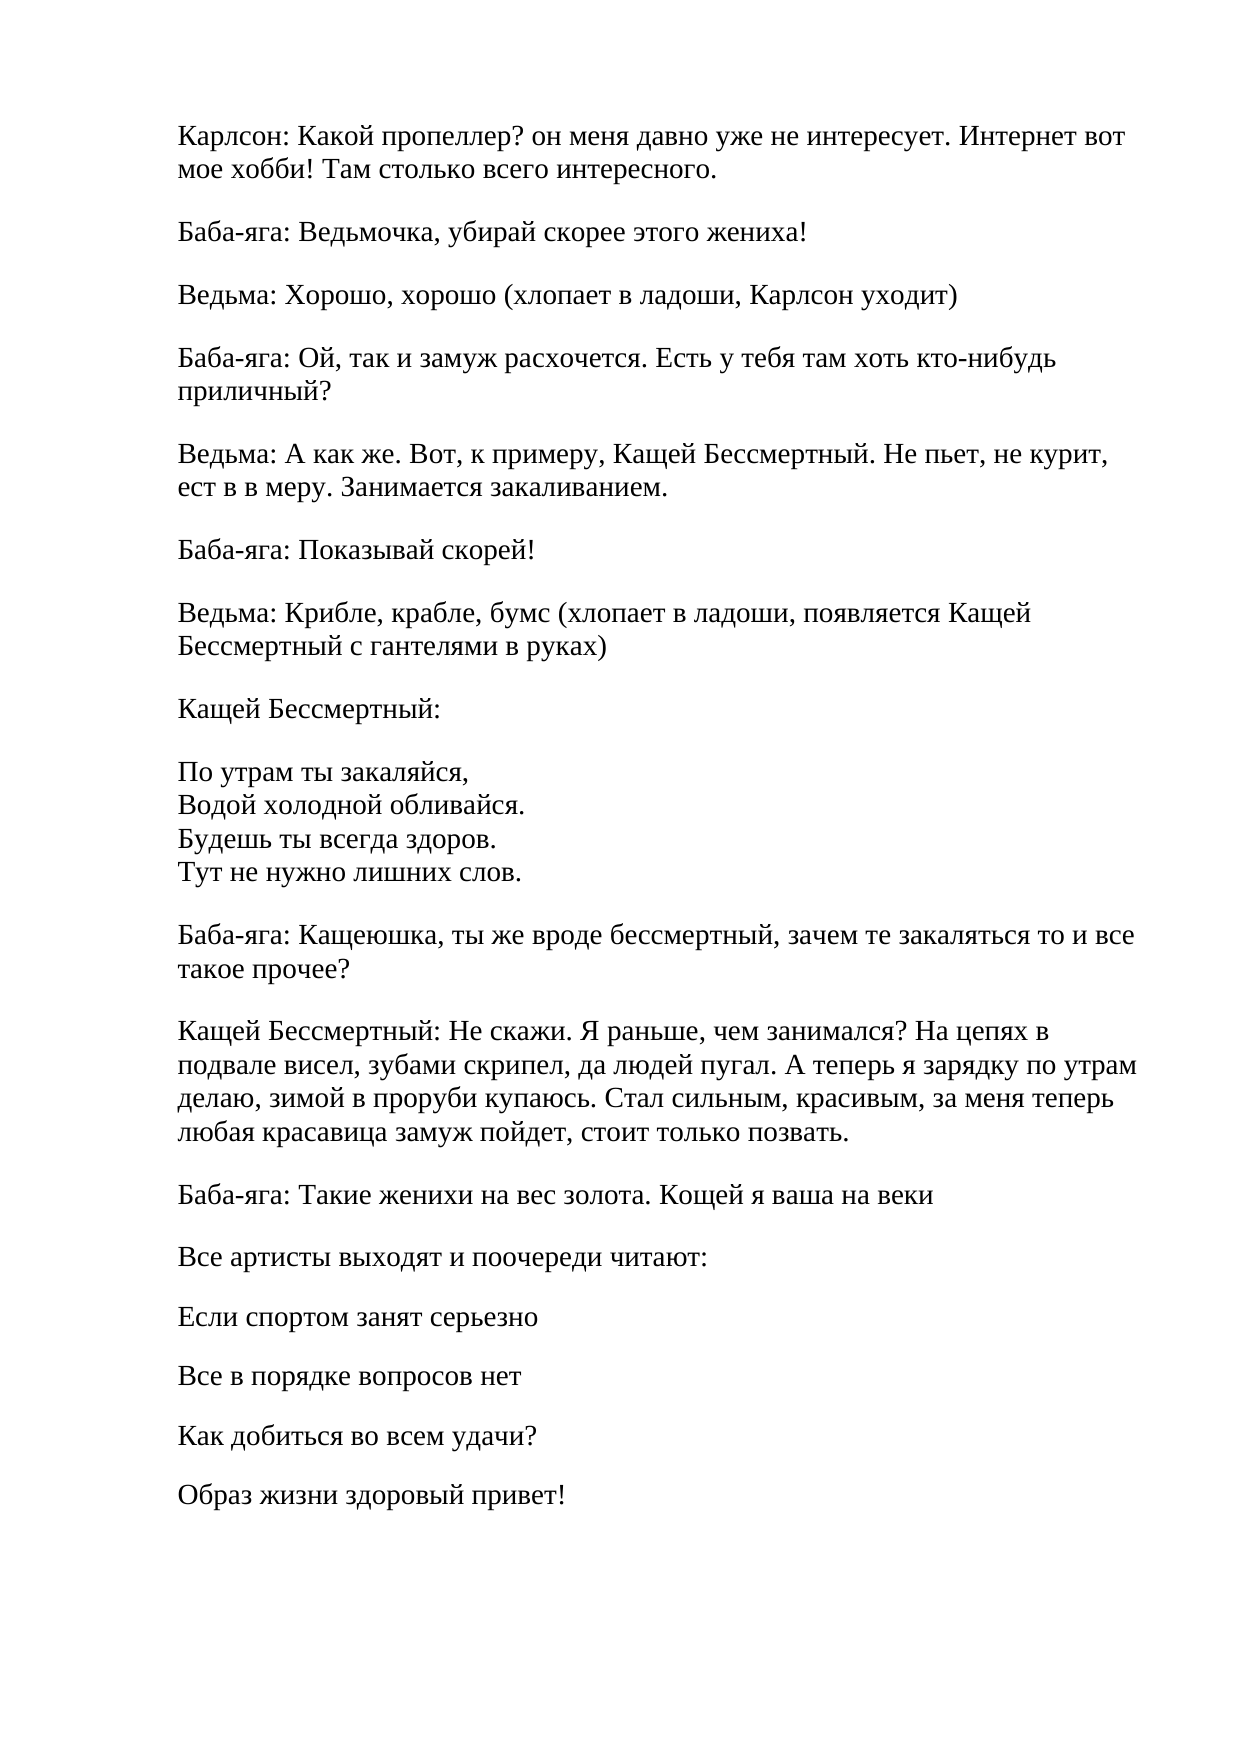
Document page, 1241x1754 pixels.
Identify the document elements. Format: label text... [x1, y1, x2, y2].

text Кащей Бессмертный: Не скажи. Я раньше, чем занимался? На цепях в подвале висел, зубами скрипел, да людей пугал. А теперь я зарядку по утрам делаю, зимой в проруби купаюсь. Стал сильным, красивым, за меня теперь любая красавица замуж пойдет, стоит только позвать. [177, 1013, 1152, 1148]
text Баба-яга: Такие женихи на вес золота. Кощей я ваша на веки [177, 1177, 1152, 1210]
text По утрам ты закаляйся, Водой холодной обливайся. Будешь ты всегда здоров. Тут не нужно лишних слов. [177, 754, 1152, 888]
text Ведьма: Крибле, крабле, бумс (хлопает в ладоши, появляется Кащей Бессмертный с гантелями в руках) [177, 595, 1152, 662]
text Образ жизни здоровый привет! [177, 1477, 1152, 1511]
text Баба-яга: Ведьмочка, убирай скорее этого жениха! [177, 214, 1152, 248]
text Если спортом занят серьезно [177, 1299, 1152, 1332]
text Как добиться во всем удачи? [177, 1418, 1152, 1451]
text Карлсон: Какой пропеллер? он меня давно уже не интересует. Интернет вот мое хобби! Там столько всего интересного. [177, 118, 1152, 185]
text Ведьма: Хорошо, хорошо (хлопает в ладоши, Карлсон уходит) [177, 277, 1152, 311]
text Баба-яга: Кащеюшка, ты же вроде бессмертный, зачем те закаляться то и все такое прочее? [177, 917, 1152, 984]
text Баба-яга: Показывай скорей! [177, 532, 1152, 566]
text Все в порядке вопросов нет [177, 1358, 1152, 1392]
text Баба-яга: Ой, так и замуж расхочется. Есть у тебя там хоть кто-нибудь приличный? [177, 340, 1152, 407]
text Ведьма: А как же. Вот, к примеру, Кащей Бессмертный. Не пьет, не курит, ест в в меру. Занимается закаливанием. [177, 436, 1152, 503]
text Кащей Бессмертный: [177, 691, 1152, 725]
text Все артисты выходят и поочереди читают: [177, 1239, 1152, 1273]
